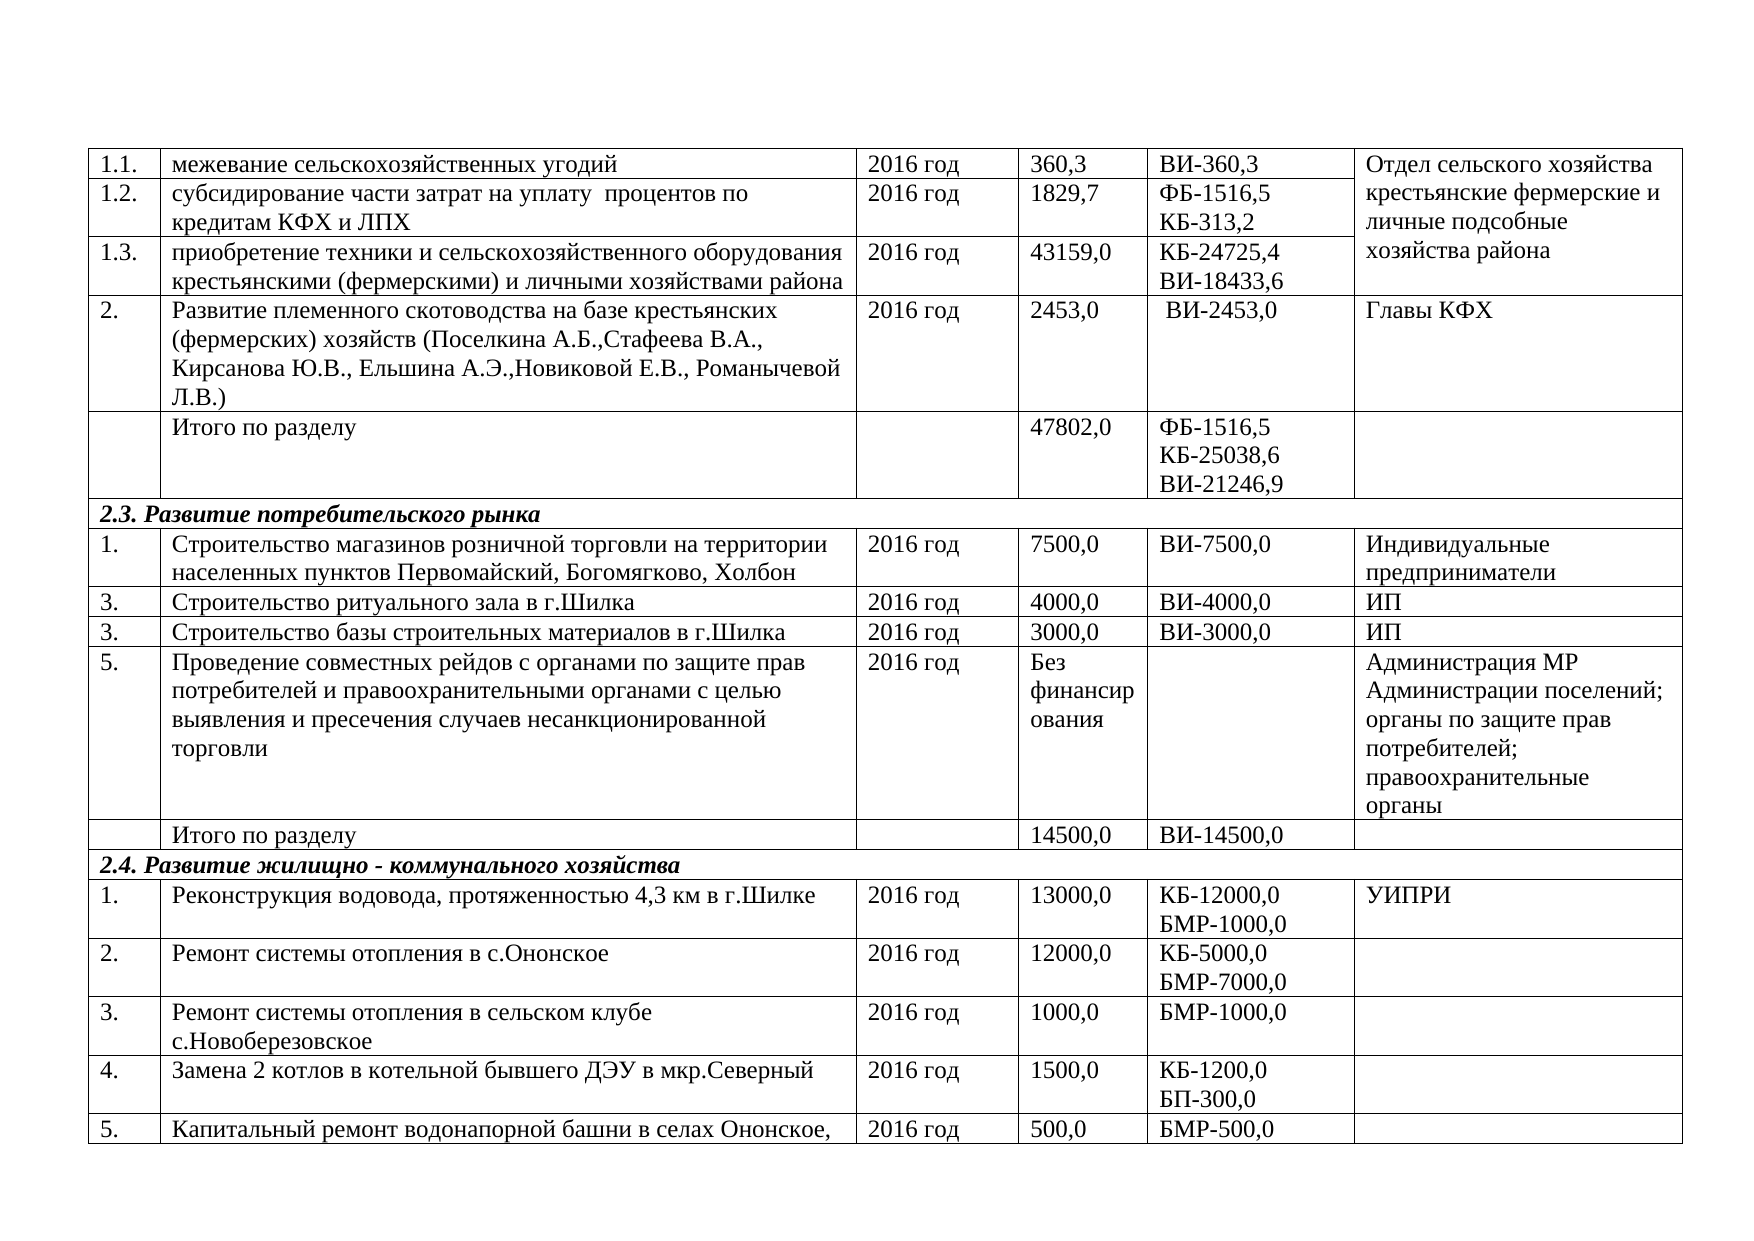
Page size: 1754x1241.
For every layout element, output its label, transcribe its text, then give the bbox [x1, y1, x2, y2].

table_cell 1. [89, 529, 160, 586]
table_cell БМР-1000,0 [1148, 997, 1354, 1054]
table_cell 2. [89, 939, 160, 996]
table_cell 2016 год [857, 1114, 1018, 1143]
table_cell КБ-24725,4 ВИ-18433,6 [1148, 237, 1354, 294]
table_cell Индивидуальные предприниматели [1355, 529, 1682, 586]
table_cell 2016 год [857, 149, 1018, 177]
table_cell Без финансирования [1019, 647, 1147, 819]
table_cell Строительство магазинов розничной торговли на территории населенных пунктов Первомайский, Богомягково, Холбон [161, 529, 856, 586]
table_cell [1355, 939, 1682, 996]
table_cell 5. [89, 1114, 160, 1143]
table_cell [1355, 1114, 1682, 1143]
table_cell [857, 820, 1018, 849]
table_cell БМР-500,0 [1148, 1114, 1354, 1143]
table_cell ВИ-7500,0 [1148, 529, 1354, 586]
table_cell 1000,0 [1019, 997, 1147, 1054]
table_cell Администрация МР Администрации поселений; органы по защите прав потребителей; правоохранительные органы [1355, 647, 1682, 819]
table_cell КБ-5000,0 БМР-7000,0 [1148, 939, 1354, 996]
table_cell 2.3. Развитие потребительского рынка [89, 499, 1682, 528]
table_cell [161, 1114, 856, 1143]
table_cell 14500,0 [1019, 820, 1147, 849]
table_cell [89, 820, 160, 849]
table_cell [1148, 647, 1354, 819]
table_cell 2016 год [857, 880, 1018, 937]
table_cell 1500,0 [1019, 1056, 1147, 1113]
table_cell ВИ-14500,0 [1148, 820, 1354, 849]
table_cell 2016 год [857, 529, 1018, 586]
table_cell ИП [1355, 617, 1682, 646]
table_cell субсидирование части затрат на уплату процентов по кредитам КФХ и ЛПХ [161, 179, 856, 236]
table_cell ВИ-2453,0 [1148, 296, 1354, 411]
table_cell 1.1. [89, 149, 160, 177]
table_cell Замена 2 котлов в котельной бывшего ДЭУ в мкр.Северный [161, 1056, 856, 1113]
table_cell 360,3 [1019, 149, 1147, 177]
table_cell 2453,0 [1019, 296, 1147, 411]
table_cell Ремонт системы отопления в сельском клубе с.Новоберезовское [161, 997, 856, 1054]
table_cell 5. [89, 647, 160, 819]
table_cell ИП [1355, 587, 1682, 616]
table_cell 4000,0 [1019, 587, 1147, 616]
table_cell 2016 год [857, 939, 1018, 996]
table_cell КБ-1200,0 БП-300,0 [1148, 1056, 1354, 1113]
table_cell 2. [89, 296, 160, 411]
table_cell [1355, 1056, 1682, 1113]
table_cell ФБ-1516,5 КБ-25038,6 ВИ-21246,9 [1148, 412, 1354, 498]
table_cell КБ-12000,0 БМР-1000,0 [1148, 880, 1354, 937]
table_cell 47802,0 [1019, 412, 1147, 498]
table_cell 3. [89, 997, 160, 1054]
table_cell ВИ-360,3 [1148, 149, 1354, 177]
table_cell 3000,0 [1019, 617, 1147, 646]
table_cell [1355, 412, 1682, 498]
table_cell УИПРИ [1355, 880, 1682, 937]
table_cell 2016 год [857, 1056, 1018, 1113]
table_cell 13000,0 [1019, 880, 1147, 937]
table_cell 1. [89, 880, 160, 937]
table_cell [89, 412, 160, 498]
table_cell 1.3. [89, 237, 160, 294]
table_cell 43159,0 [1019, 237, 1147, 294]
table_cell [1355, 149, 1682, 294]
table_cell 2016 год [857, 647, 1018, 819]
table_cell Главы КФХ [1355, 296, 1682, 411]
table_cell приобретение техники и сельскохозяйственного оборудования крестьянскими (фермерскими) и личными хозяйствами района [161, 237, 856, 294]
table_cell 2016 год [857, 296, 1018, 411]
table_cell 2016 год [857, 237, 1018, 294]
table_cell Реконструкция водовода, протяженностью 4,3 км в г.Шилке [161, 880, 856, 937]
table_cell Строительство ритуального зала в г.Шилка [161, 587, 856, 616]
table_cell 2016 год [857, 997, 1018, 1054]
table_cell межевание сельскохозяйственных угодий [161, 149, 856, 177]
table_cell ВИ-3000,0 [1148, 617, 1354, 646]
table_cell 2016 год [857, 179, 1018, 236]
table_cell 3. [89, 617, 160, 646]
table_cell Строительство базы строительных материалов в г.Шилка [161, 617, 856, 646]
table_cell ВИ-4000,0 [1148, 587, 1354, 616]
table_cell 1.2. [89, 179, 160, 236]
table_cell ФБ-1516,5 КБ-313,2 [1148, 179, 1354, 236]
table_cell 12000,0 [1019, 939, 1147, 996]
table_cell 3. [89, 587, 160, 616]
table_cell [857, 412, 1018, 498]
table_cell 4. [89, 1056, 160, 1113]
table_cell Развитие племенного скотоводства на базе крестьянских (фермерских) хозяйств (Поселкина А.Б.,Стафеева В.А., Кирсанова Ю.В., Ельшина А.Э.,Новиковой Е.В., Романычевой Л.В.) [161, 296, 856, 411]
table_cell Ремонт системы отопления в с.Ононское [161, 939, 856, 996]
table_cell 2016 год [857, 587, 1018, 616]
table_cell 2016 год [857, 617, 1018, 646]
table_cell 500,0 [1019, 1114, 1147, 1143]
table_cell Итого по разделу [161, 412, 856, 498]
table_cell 1829,7 [1019, 179, 1147, 236]
table_cell 2.4. Развитие жилищно - коммунального хозяйства [89, 850, 1682, 879]
table_cell [1355, 820, 1682, 849]
table_cell Итого по разделу [161, 820, 856, 849]
table_cell Проведение совместных рейдов с органами по защите прав потребителей и правоохранительными органами с целью выявления и пресечения случаев несанкционированной торговли [161, 647, 856, 819]
table_cell 7500,0 [1019, 529, 1147, 586]
table_cell [1355, 997, 1682, 1054]
